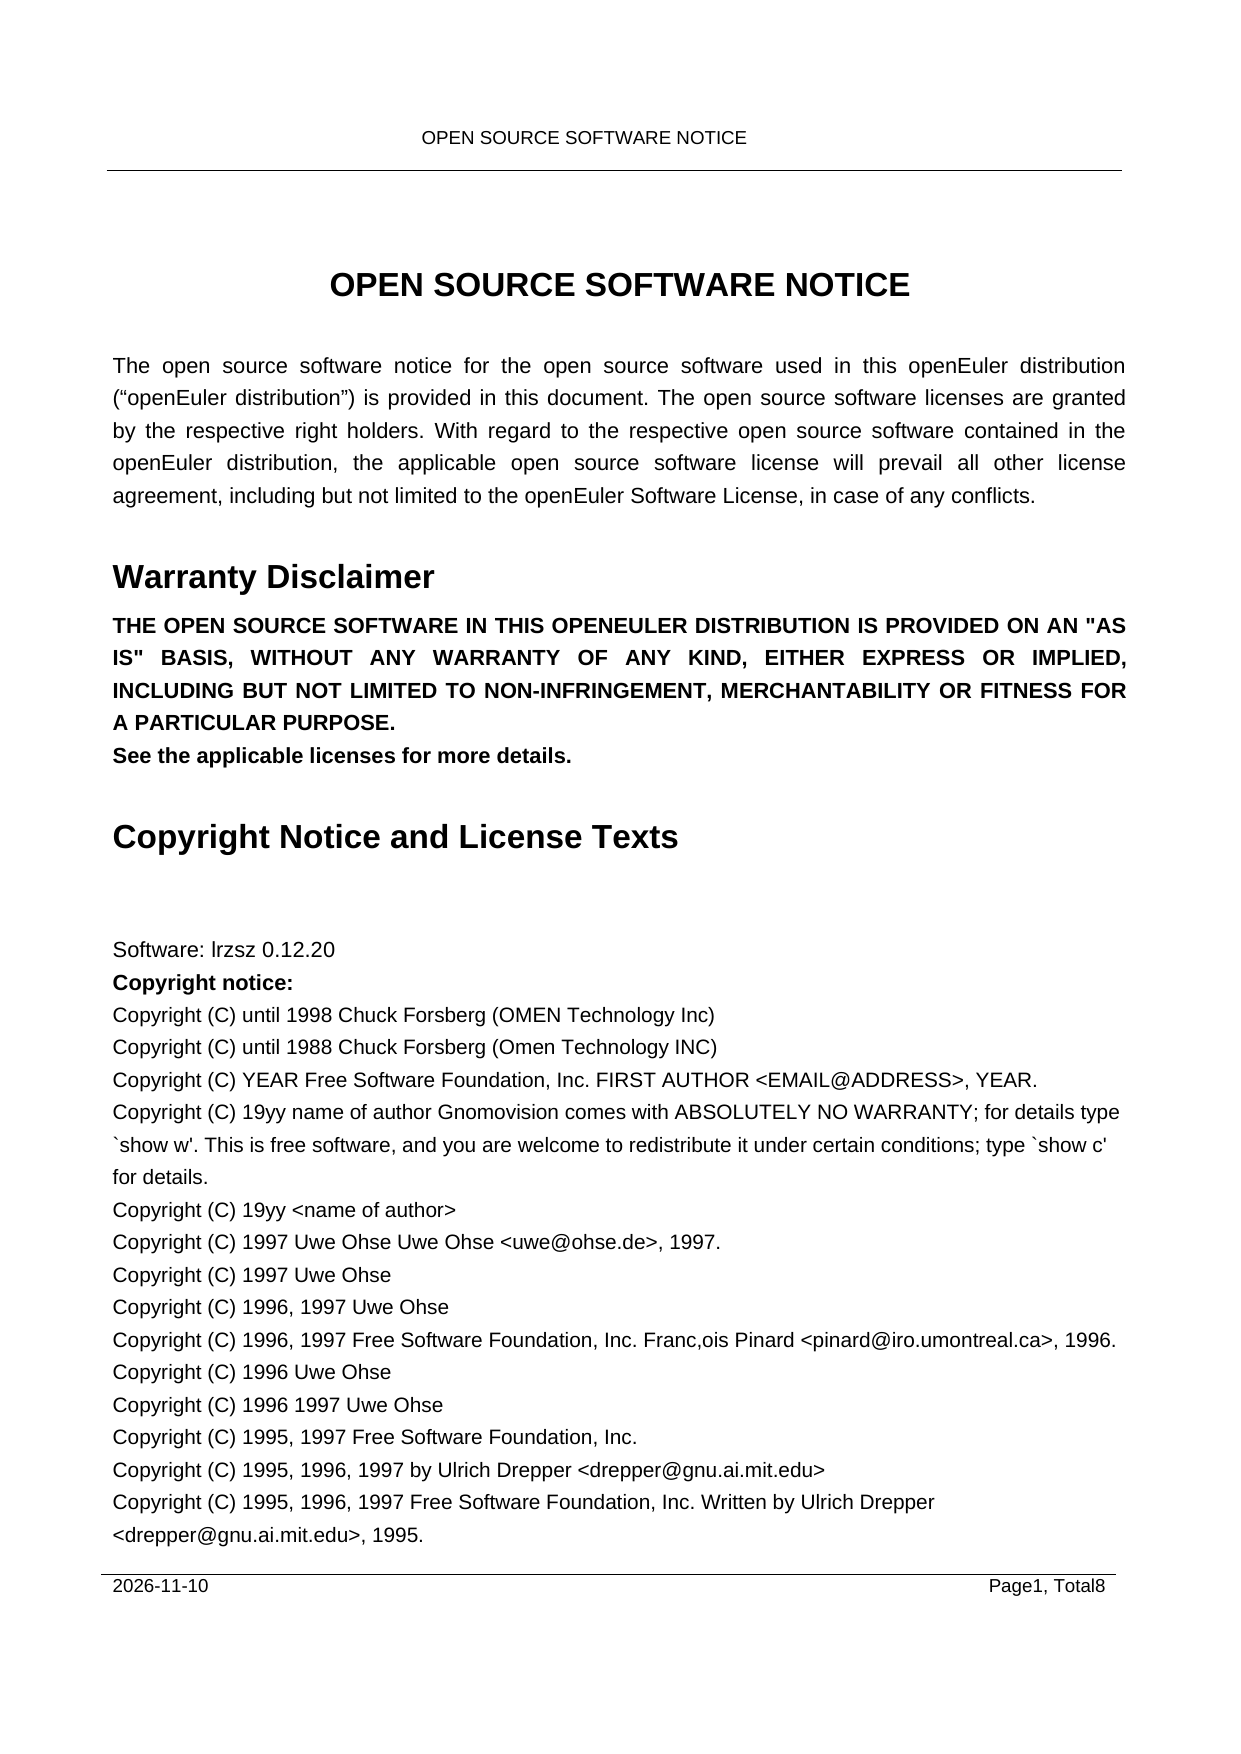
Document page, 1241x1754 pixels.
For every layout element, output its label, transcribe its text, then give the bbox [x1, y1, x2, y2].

text Copyright (C) until 1998 Chuck Forsberg (OMEN Technology Inc) [112, 998, 1128, 1031]
text Copyright (C) 1997 Uwe Ohse Uwe Ohse <uwe@ohse.de>, 1997. [112, 1226, 1128, 1258]
text Copyright notice: [112, 966, 1128, 998]
text Copyright (C) until 1988 Chuck Forsberg (Omen Technology INC) [112, 1031, 1128, 1063]
text Copyright (C) 1997 Uwe Ohse [112, 1258, 1128, 1291]
text THE OPEN SOURCE SOFTWARE IN THIS OPENEULER DISTRIBUTION IS PROVIDED ON AN "AS IS" BASIS, WITHOUT ANY WARRANTY OF ANY KIND, EITHER EXPRESS OR IMPLIED, INCLUDING BUT NOT LIMITED TO NON-INFRINGEMENT, MERCHANTABILITY OR FITNESS FOR A PARTICULAR PURPOSE. See the applicable licenses for more details. [112, 609, 1128, 771]
text Copyright (C) 1995, 1996, 1997 Free Software Foundation, Inc. Written by Ulrich Drepper <drepper@gnu.ai.mit.edu>, 1995. [112, 1486, 1128, 1551]
text Copyright (C) 1996 Uwe Ohse [112, 1356, 1128, 1388]
text OPEN SOURCE SOFTWARE NOTICE [112, 251, 1128, 316]
text Copyright (C) 1995, 1996, 1997 by Ulrich Drepper <drepper@gnu.ai.mit.edu> [112, 1453, 1128, 1486]
text Copyright (C) 1996, 1997 Free Software Foundation, Inc. Franc,ois Pinard <pinard@iro.umontreal.ca>, 1996. [112, 1323, 1128, 1356]
text The open source software notice for the open source software used in this openEuler distribution (“openEuler distribution”) is provided in this document. The open source software licenses are granted by the respective right holders. With regard to the respective open source software contained in the openEuler distribution, the applicable open source software license will prevail all other license agreement, including but not limited to the openEuler Software License, in case of any conflicts. [112, 349, 1128, 511]
text Copyright (C) YEAR Free Software Foundation, Inc. FIRST AUTHOR <EMAIL@ADDRESS>, YEAR. [112, 1063, 1128, 1096]
text Copyright (C) 19yy name of author Gnomovision comes with ABSOLUTELY NO WARRANTY; for details type `show w'. This is free software, and you are welcome to redistribute it under certain conditions; type `show c' for details. [112, 1096, 1128, 1193]
text Copyright (C) 1995, 1997 Free Software Foundation, Inc. [112, 1421, 1128, 1453]
text Copyright (C) 19yy <name of author> [112, 1193, 1128, 1226]
text Software: lrzsz 0.12.20 [112, 933, 1128, 966]
text Copyright (C) 1996, 1997 Uwe Ohse [112, 1291, 1128, 1323]
text Copyright (C) 1996 1997 Uwe Ohse [112, 1388, 1128, 1421]
text Copyright Notice and License Texts [112, 804, 1128, 869]
text Warranty Disclaimer [112, 544, 1128, 609]
